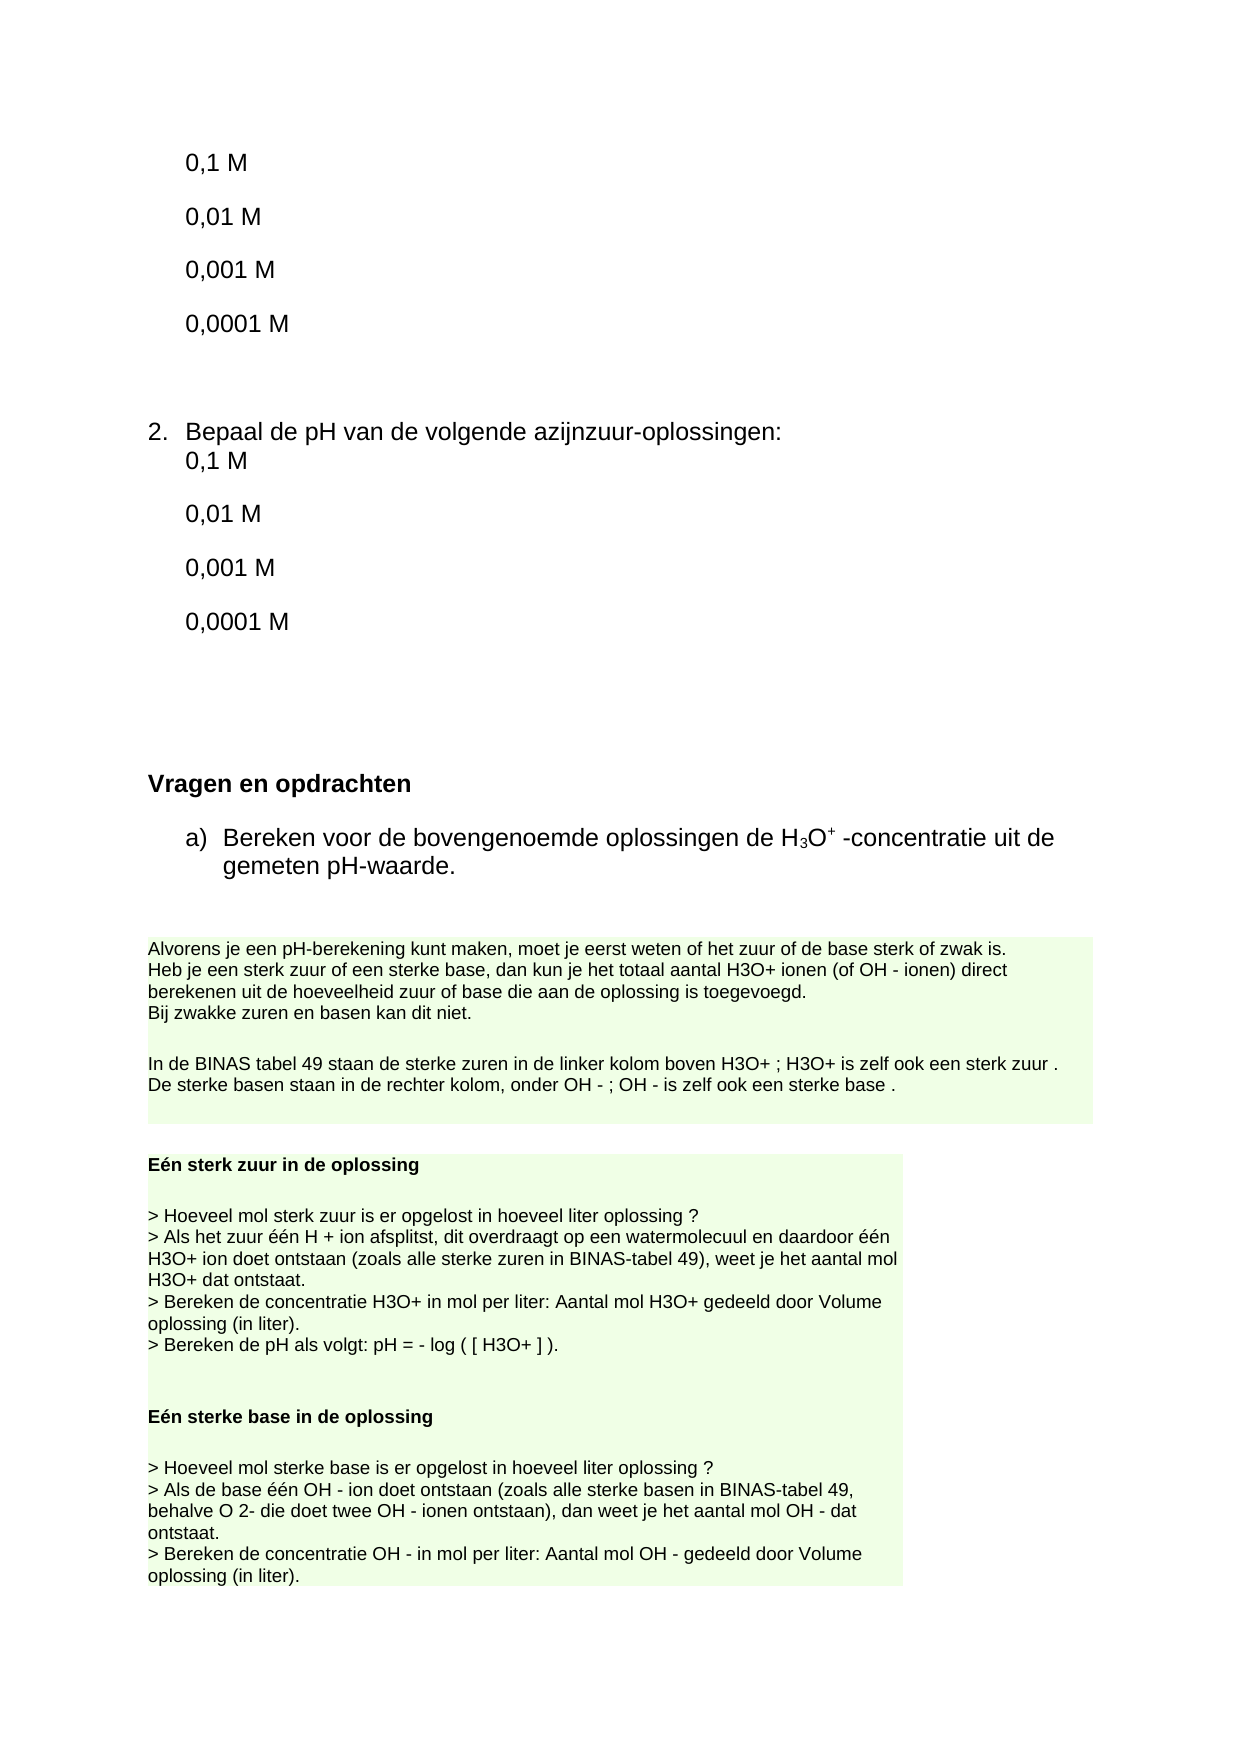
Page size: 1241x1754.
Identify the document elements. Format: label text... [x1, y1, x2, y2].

text 0,01 M [185, 499, 1093, 528]
text 0,0001 M [185, 607, 1093, 636]
text Vragen en opdrachten [148, 769, 1093, 797]
text 0,1 M [185, 446, 1093, 474]
text 0,1 M [185, 148, 1093, 176]
list Bepaal de pH van de volgende azijnzuur-oplossingen: [148, 417, 1093, 446]
text 0,001 M [185, 553, 1093, 582]
text 0,01 M [185, 201, 1093, 230]
table_header Eén sterk zuur in de oplossing > Hoeveel mol sterk zuur is er opgelost in hoeveel liter oplossing ? > Als het zuur één H + ion afsplitst, dit overdraagt op een watermolecuul en daardoor één H3O+ ion doet ontstaan (zoals alle sterke zuren in BINAS-tabel 49), weet je het aantal mol H3O+ dat ontstaat. > Bereken de concentratie H3O+ in mol per liter: Aantal mol H3O+ gedeeld door Volume oplossing (in liter). > Bereken de pH als volgt: pH = - log ( [ H3O+ ] ). [148, 1154, 903, 1406]
list Bereken voor de bovengenoemde oplossingen de H3O+ -concentratie uit de gemeten pH-waarde. [185, 823, 1093, 908]
text In de BINAS tabel 49 staan de sterke zuren in de linker kolom boven H3O+ ; H3O+ is zelf ook een sterk zuur . De sterke basen staan in de rechter kolom, onder OH - ; OH - is zelf ook een sterke base . [148, 1053, 1093, 1124]
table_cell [148, 1406, 903, 1586]
text 0,001 M [185, 255, 1093, 284]
text 0,0001 M [185, 309, 1093, 338]
text Alvorens je een pH-berekening kunt maken, moet je eerst weten of het zuur of de base sterk of zwak is. Heb je een sterk zuur of een sterke base, dan kun je het totaal aantal H3O+ ionen (of OH - ionen) direct berekenen uit de hoeveelheid zuur of base die aan de oplossing is toegevoegd. Bij zwakke zuren en basen kan dit niet. [148, 937, 1093, 1023]
